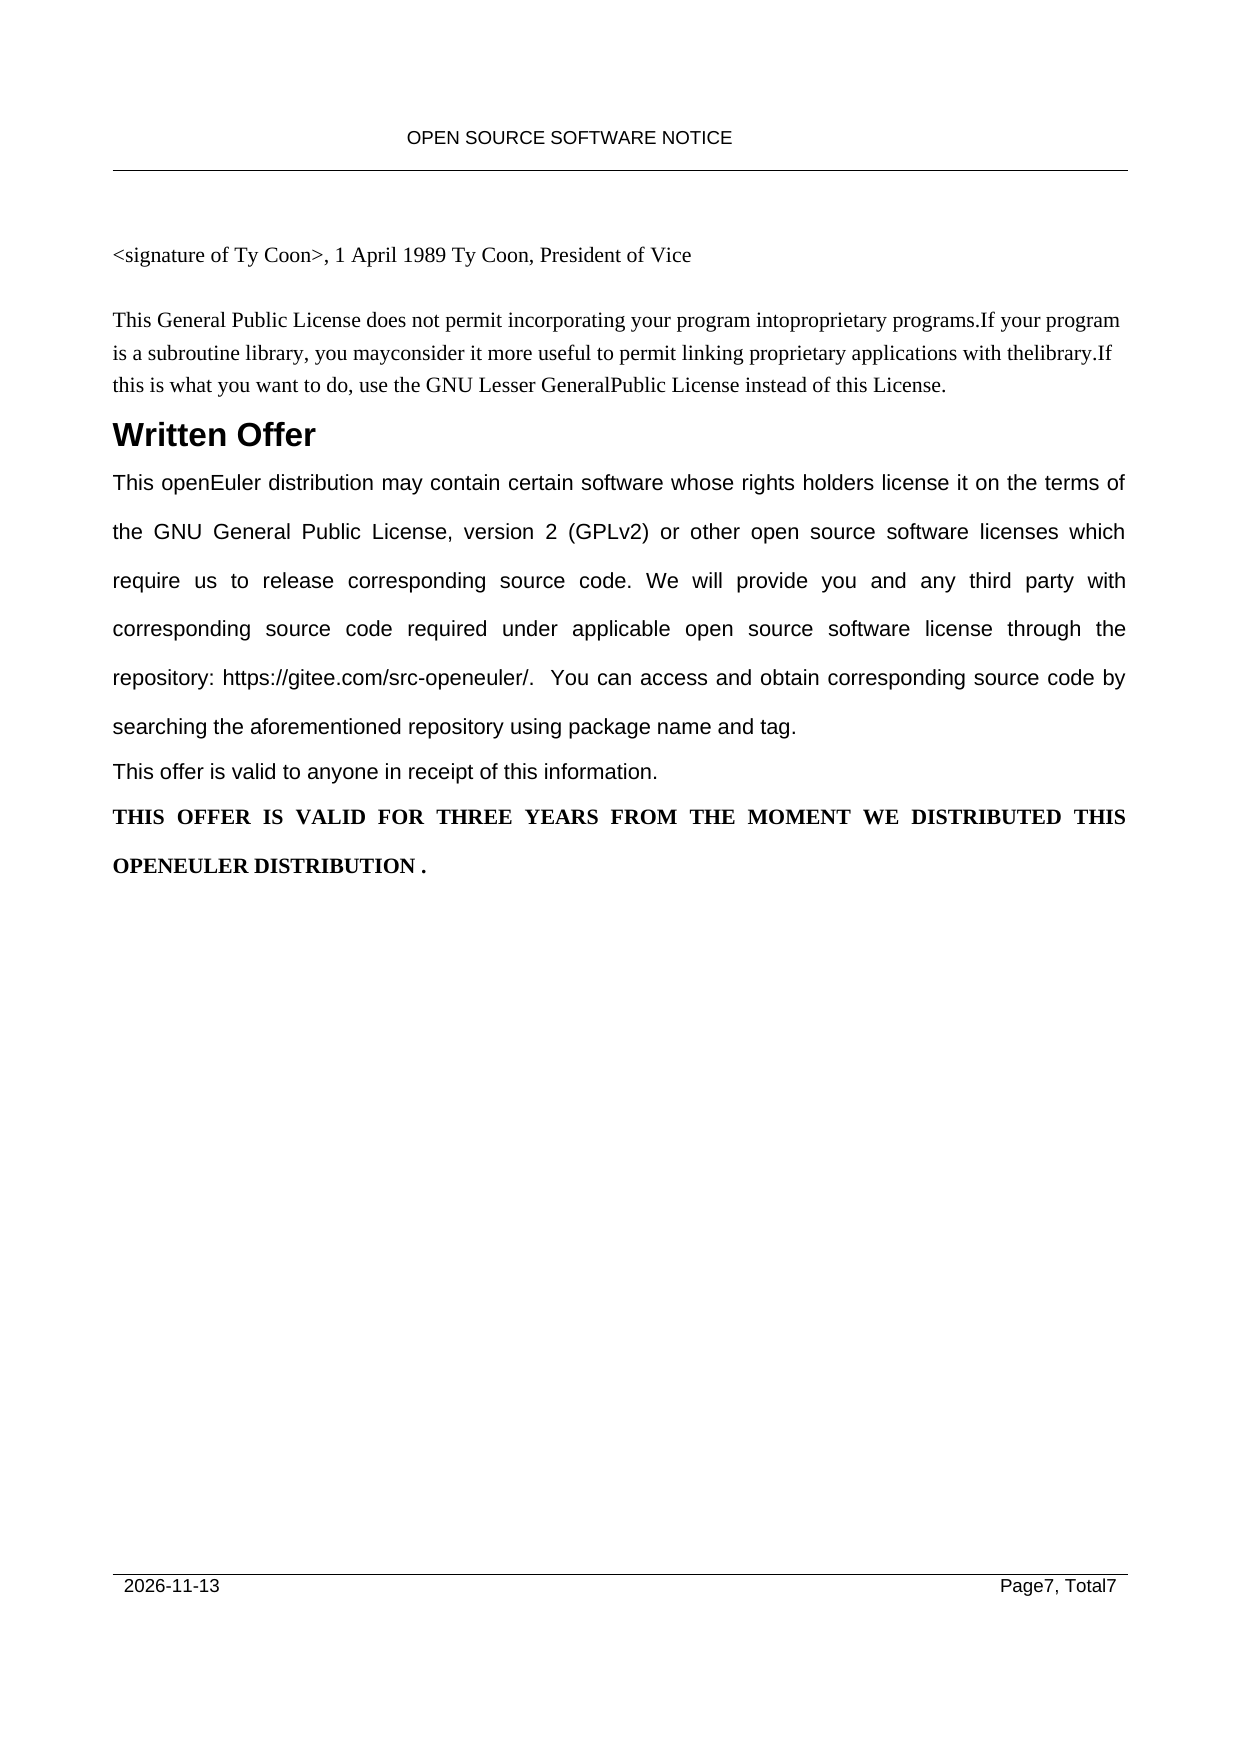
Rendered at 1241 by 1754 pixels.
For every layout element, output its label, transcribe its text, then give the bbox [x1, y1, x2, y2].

text Written Offer [112, 401, 1128, 466]
text This openEuler distribution may contain certain software whose rights holders license it on the terms of the GNU General Public License, version 2 (GPLv2) or other open source software licenses which require us to release corresponding source code. We will provide you and any third party with corresponding source code required under applicable open source software license through the repository: https://gitee.com/src-openeuler/. You can access and obtain corresponding source code by searching the aforementioned repository using package name and tag. [112, 466, 1128, 743]
text This General Public License does not permit incorporating your program intoproprietary programs.If your program is a subroutine library, you mayconsider it more useful to permit linking proprietary applications with thelibrary.If this is what you want to do, use the GNU Lesser GeneralPublic License instead of this License. [112, 304, 1128, 401]
text <signature of Ty Coon>, 1 April 1989 Ty Coon, President of Vice [112, 239, 1128, 271]
text THIS OFFER IS VALID FOR THREE YEARS FROM THE MOMENT WE DISTRIBUTED THIS OPENEULER DISTRIBUTION . [112, 800, 1128, 882]
text This offer is valid to anyone in receipt of this information. [112, 755, 1128, 788]
